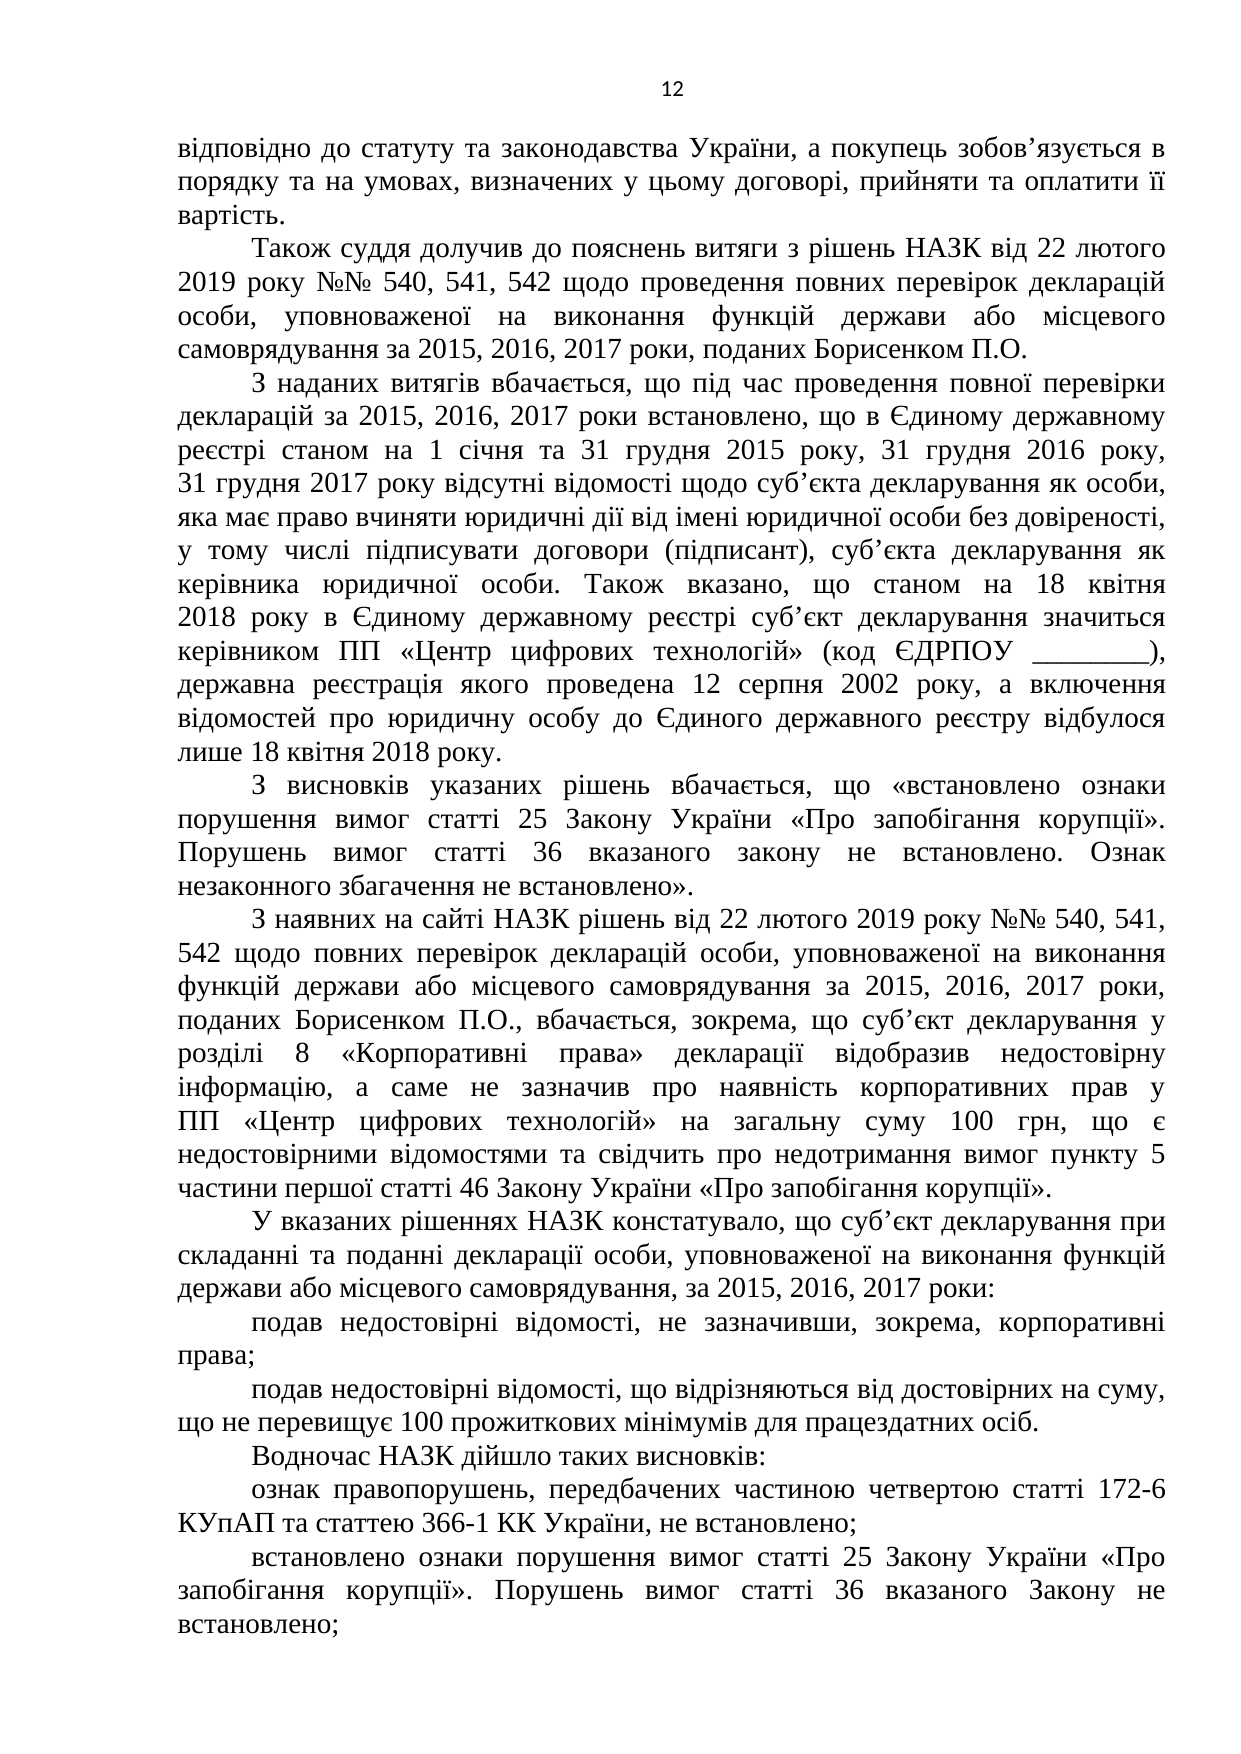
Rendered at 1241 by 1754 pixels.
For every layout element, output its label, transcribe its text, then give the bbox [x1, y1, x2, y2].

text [177, 130, 1167, 231]
text Також суддя долучив до пояснень витяги з рішень НАЗК від 22 лютого 2019 року №№ 540, 541, 542 щодо проведення повних перевірок декларацій особи, уповноваженої на виконання функцій держави або місцевого самоврядування за 2015, 2016, 2017 роки, поданих Борисенком П.О. [177, 231, 1167, 365]
text подав недостовірні відомості, не зазначивши, зокрема, корпоративні права; [177, 1304, 1167, 1371]
text З наявних на сайті НАЗК рішень від 22 лютого 2019 року №№ 540, 541, 542 щодо повних перевірок декларацій особи, уповноваженої на виконання функцій держави або місцевого самоврядування за 2015, 2016, 2017 роки, поданих Борисенком П.О., вбачається, зокрема, що суб’єкт декларування у розділі 8 «Корпоративні права» декларації відобразив недостовірну інформацію, а саме не зазначив про наявність корпоративних прав у ПП «Центр цифрових технологій» на загальну суму 100 грн, що є недостовірними відомостями та свідчить про недотримання вимог пункту 5 частини першої статті 46 Закону України «Про запобігання корупції». [177, 901, 1167, 1203]
text У вказаних рішеннях НАЗК констатувало, що суб’єкт декларування при складанні та поданні декларації особи, уповноваженої на виконання функцій держави або місцевого самоврядування, за 2015, 2016, 2017 роки: [177, 1203, 1167, 1304]
text З висновків указаних рішень вбачається, що «встановлено ознаки порушення вимог статті 25 Закону України «Про запобігання корупції». Порушень вимог статті 36 вказаного закону не встановлено. Ознак незаконного збагачення не встановлено». [177, 767, 1167, 901]
text З наданих витягів вбачається, що під час проведення повної перевірки декларацій за 2015, 2016, 2017 роки встановлено, що в Єдиному державному реєстрі станом на 1 січня та 31 грудня 2015 року, 31 грудня 2016 року, 31 грудня 2017 року відсутні відомості щодо суб’єкта декларування як особи, яка має право вчиняти юридичні дії від імені юридичної особи без довіреності, у тому числі підписувати договори (підписант), суб’єкта декларування як керівника юридичної особи. Також вказано, що станом на 18 квітня 2018 року в Єдиному державному реєстрі суб’єкт декларування значиться керівником ПП «Центр цифрових технологій» (код ЄДРПОУ ________), державна реєстрація якого проведена 12 серпня 2002 року, а включення відомостей про юридичну особу до Єдиного державного реєстру відбулося лише 18 квітня 2018 року. [177, 365, 1167, 767]
text встановлено ознаки порушення вимог статті 25 Закону України «Про запобігання корупції». Порушень вимог статті 36 вказаного Закону не встановлено; [177, 1539, 1167, 1639]
text ознак правопорушень, передбачених частиною четвертою статті 172-6 КУпАП та статтею 366-1 КК України, не встановлено; [177, 1472, 1167, 1539]
text подав недостовірні відомості, що відрізняються від достовірних на суму, що не перевищує 100 прожиткових мінімумів для працездатних осіб. [177, 1371, 1167, 1438]
text Водночас НАЗК дійшло таких висновків: [177, 1438, 1167, 1472]
